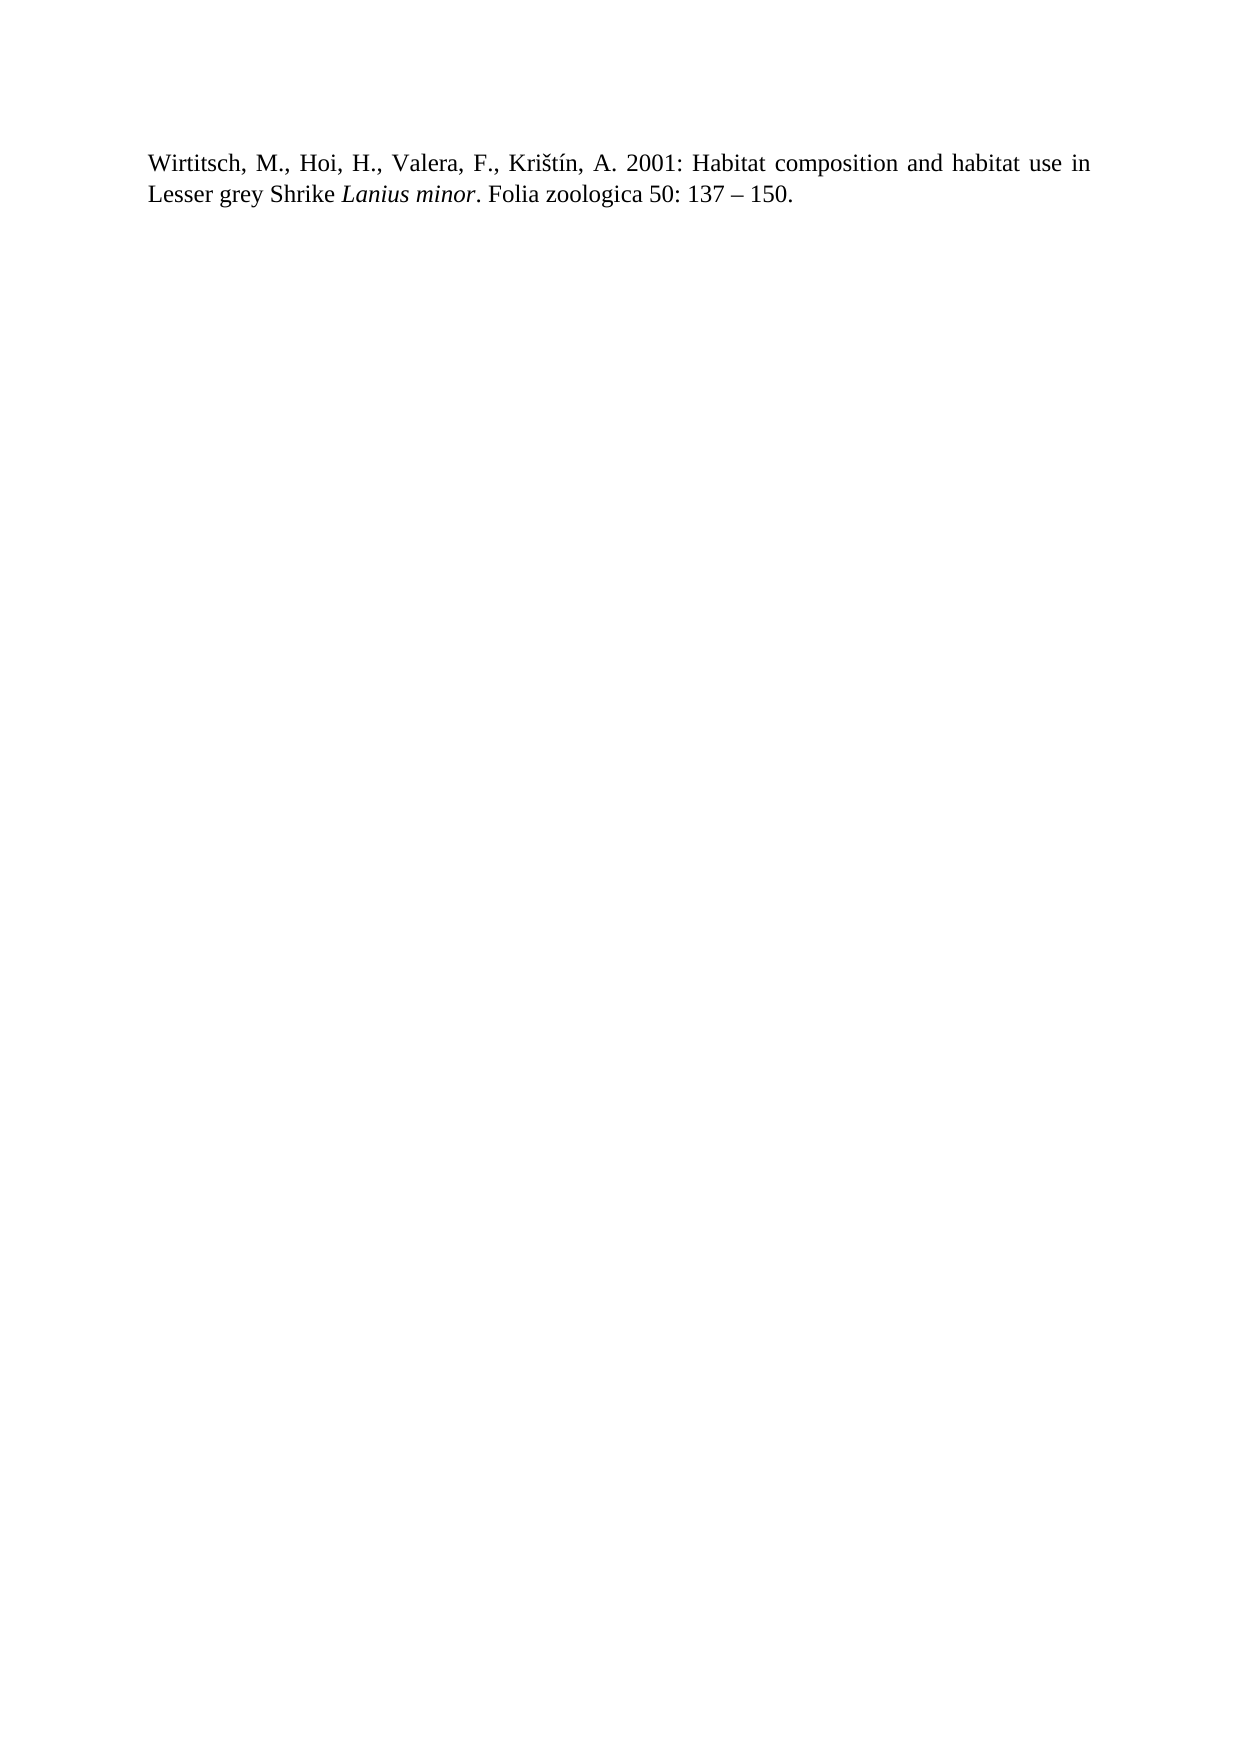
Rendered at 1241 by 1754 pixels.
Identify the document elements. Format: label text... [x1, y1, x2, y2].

text Wirtitsch, M., Hoi, H., Valera, F., Krištín, A. 2001: Habitat composition and habitat use in Lesser grey Shrike Lanius minor. Folia zoologica 50: 137 – 150. [148, 148, 1093, 207]
